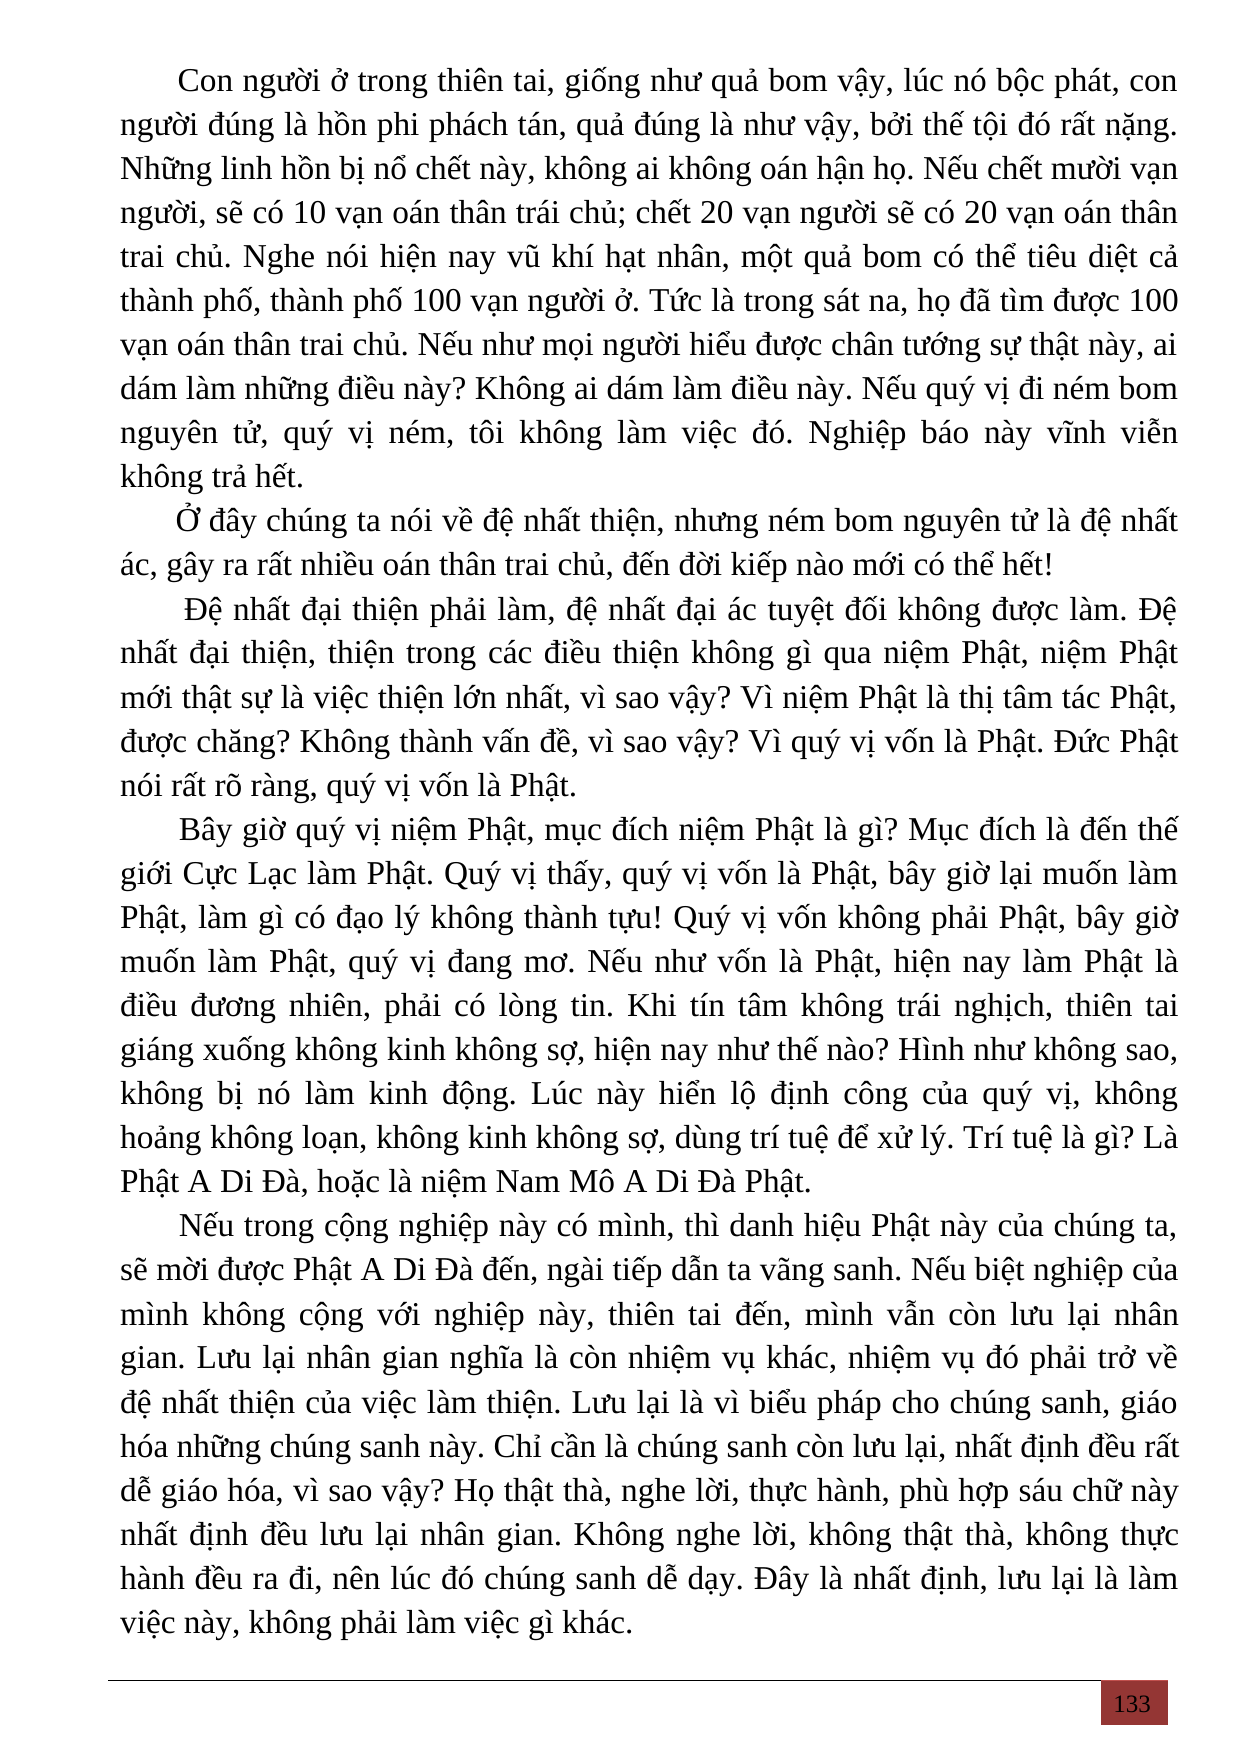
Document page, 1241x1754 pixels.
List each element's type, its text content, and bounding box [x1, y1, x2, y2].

text Ở đây chúng ta nói về đệ nhất thiện, nhưng ném bom nguyên tử là đệ nhất ác, gây ra rất nhiều oán thân trai chủ, đến đời kiếp nào mới có thể hết! [120, 501, 1180, 583]
text Đệ nhất đại thiện phải làm, đệ nhất đại ác tuyệt đối không được làm. Đệ nhất đại thiện, thiện trong các điều thiện không gì qua niệm Phật, niệm Phật mới thật sự là việc thiện lớn nhất, vì sao vậy? Vì niệm Phật là thị tâm tác Phật, được chăng? Không thành vấn đề, vì sao vậy? Vì quý vị vốn là Phật. Đức Phật nói rất rõ ràng, quý vị vốn là Phật. [120, 589, 1180, 803]
text Nếu trong cộng nghiệp này có mình, thì danh hiệu Phật này của chúng ta, sẽ mời được Phật A Di Đà đến, ngài tiếp dẫn ta vãng sanh. Nếu biệt nghiệp của mình không cộng với nghiệp này, thiên tai đến, mình vẫn còn lưu lại nhân gian. Lưu lại nhân gian nghĩa là còn nhiệm vụ khác, nhiệm vụ đó phải trở về đệ nhất thiện của việc làm thiện. Lưu lại là vì biểu pháp cho chúng sanh, giáo hóa những chúng sanh này. Chỉ cần là chúng sanh còn lưu lại, nhất định đều rất dễ giáo hóa, vì sao vậy? Họ thật thà, nghe lời, thực hành, phù hợp sáu chữ này nhất định đều lưu lại nhân gian. Không nghe lời, không thật thà, không thực hành đều ra đi, nên lúc đó chúng sanh dễ dạy. Đây là nhất định, lưu lại là làm việc này, không phải làm việc gì khác. [120, 1206, 1180, 1641]
text Con người ở trong thiên tai, giống như quả bom vậy, lúc nó bộc phát, con người đúng là hồn phi phách tán, quả đúng là như vậy, bởi thế tội đó rất nặng. Những linh hồn bị nổ chết này, không ai không oán hận họ. Nếu chết mười vạn người, sẽ có 10 vạn oán thân trái chủ; chết 20 vạn người sẽ có 20 vạn oán thân trai chủ. Nghe nói hiện nay vũ khí hạt nhân, một quả bom có thể tiêu diệt cả thành phố, thành phố 100 vạn người ở. Tức là trong sát na, họ đã tìm được 100 vạn oán thân trai chủ. Nếu như mọi người hiểu được chân tướng sự thật này, ai dám làm những điều này? Không ai dám làm điều này. Nếu quý vị đi ném bom nguyên tử, quý vị ném, tôi không làm việc đó. Nghiệp báo này vĩnh viễn không trả hết. [120, 60, 1180, 495]
text Bây giờ quý vị niệm Phật, mục đích niệm Phật là gì? Mục đích là đến thế giới Cực Lạc làm Phật. Quý vị thấy, quý vị vốn là Phật, bây giờ lại muốn làm Phật, làm gì có đạo lý không thành tựu! Quý vị vốn không phải Phật, bây giờ muốn làm Phật, quý vị đang mơ. Nếu như vốn là Phật, hiện nay làm Phật là điều đương nhiên, phải có lòng tin. Khi tín tâm không trái nghịch, thiên tai giáng xuống không kinh không sợ, hiện nay như thế nào? Hình như không sao, không bị nó làm kinh động. Lúc này hiển lộ định công của quý vị, không hoảng không loạn, không kinh không sợ, dùng trí tuệ để xử lý. Trí tuệ là gì? Là Phật A Di Đà, hoặc là niệm Nam Mô A Di Đà Phật. [120, 809, 1180, 1200]
